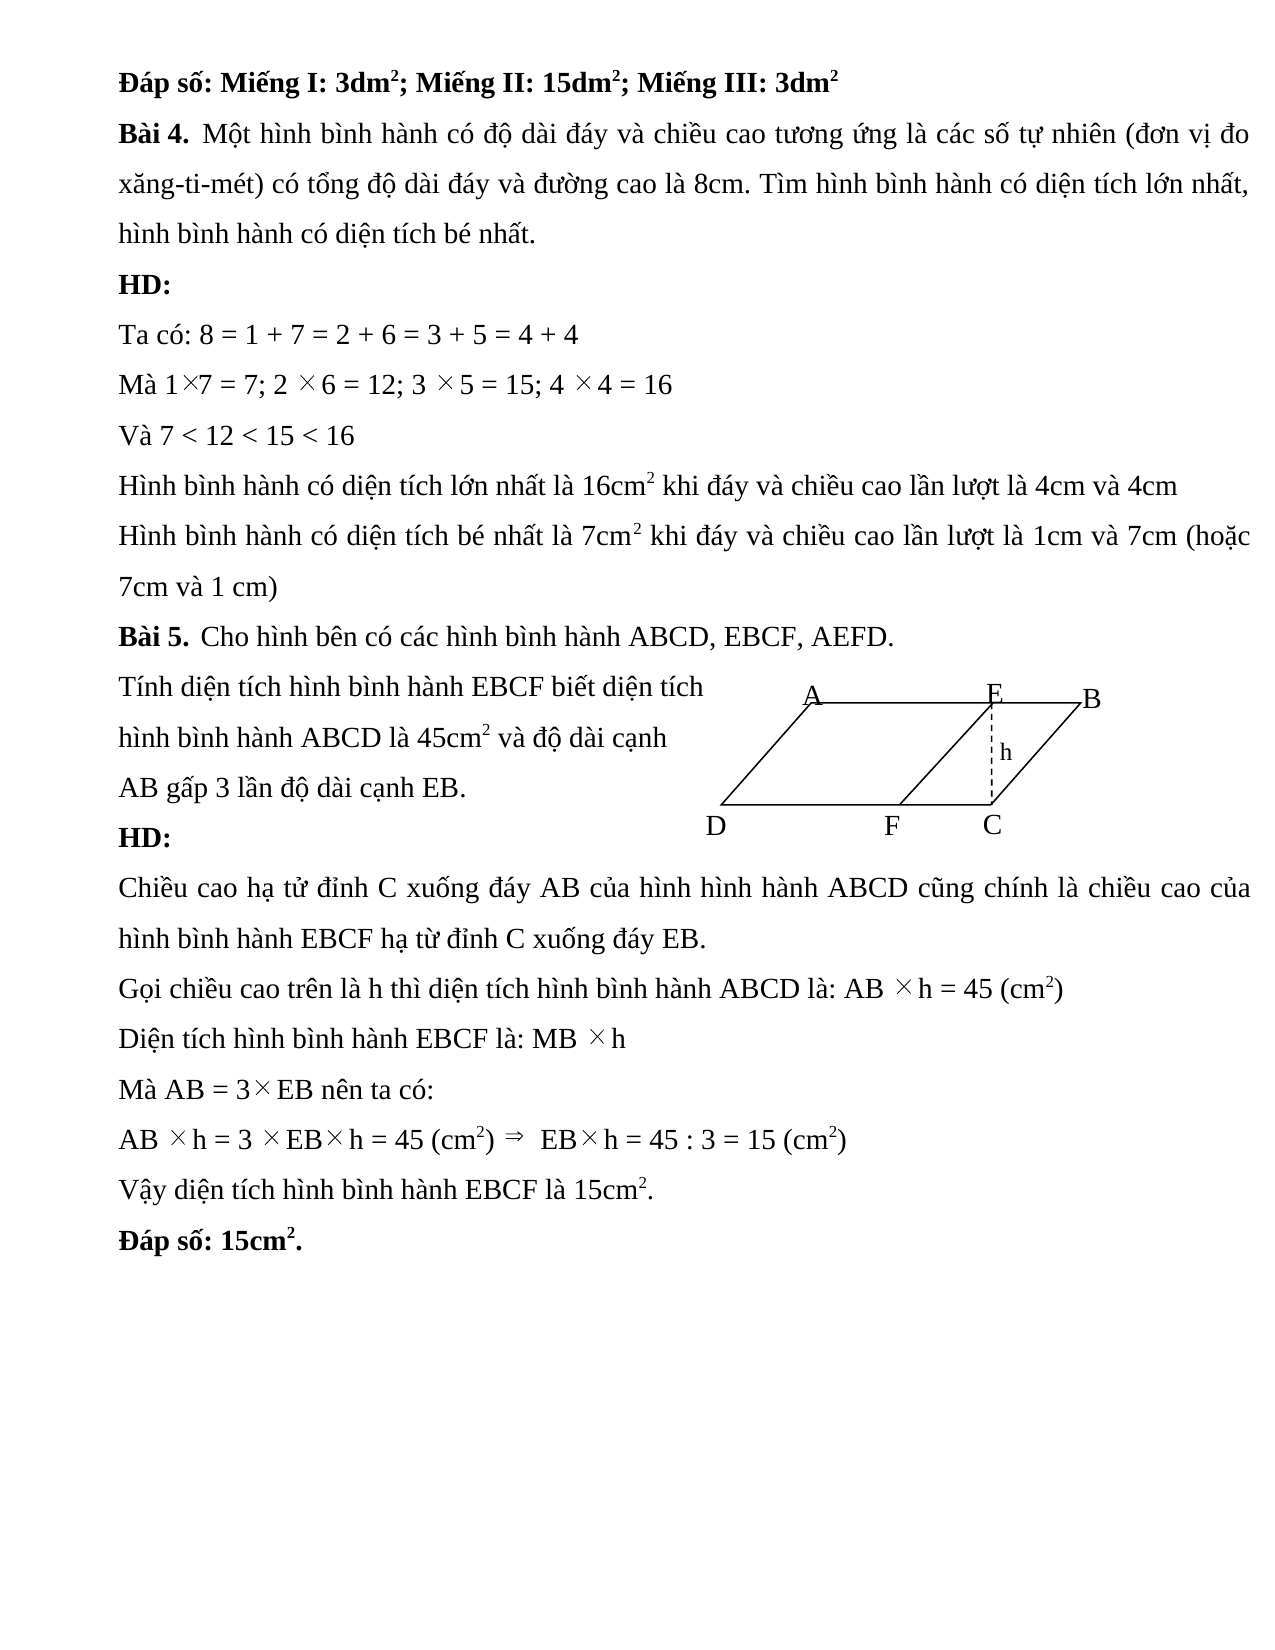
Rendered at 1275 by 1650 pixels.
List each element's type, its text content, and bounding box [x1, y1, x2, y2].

list AB gấp 3 lần độ dài cạnh EB. [995, 770, 1252, 803]
list Ta có: 8 = 1 + 7 = 2 + 6 = 3 + 5 = 4 + 4 [118, 317, 1252, 351]
list HD: [118, 267, 1252, 300]
list HD: [118, 820, 1252, 854]
list Mà 17 = 7; 2 6 = 12; 3 5 = 15; 4 4 = 16 [118, 367, 1252, 401]
list Hình bình hành có diện tích bé nhất là 7cm2 khi đáy và chiều cao lần lượt là 1cm và 7cm (hoặc 7cm và 1 cm) [118, 518, 1252, 602]
list Chiều cao hạ tử đỉnh C xuống đáy AB của hình hình hành ABCD cũng chính là chiều cao của hình bình hành EBCF hạ từ đỉnh C xuống đáy EB. [118, 871, 1252, 954]
list hình bình hành ABCD là 45cm2 và độ dài cạnh [118, 720, 794, 753]
list hình bình hành ABCD là 45cm2 và độ dài cạnh [1039, 720, 1252, 753]
list Một hình bình hành có độ dài đáy và chiều cao tương ứng là các số tự nhiên (đơn vị đo xăng-ti-mét) có tổng độ dài đáy và đường cao là 8cm. Tìm hình bình hành có diện tích lớn nhất, hình bình hành có diện tích bé nhất. [118, 116, 1252, 250]
list Tính diện tích hình bình hành EBCF biết diện tích [118, 669, 1252, 703]
list AB h = 3 EB h = 45 (cm2) EB h = 45 : 3 = 15 (cm2) [118, 1122, 1252, 1156]
list Mà AB = 3 EB nên ta có: [118, 1072, 1252, 1105]
list Diện tích hình bình hành EBCF là: MB h [118, 1022, 1252, 1055]
list Hình bình hành có diện tích lớn nhất là 16cm2 khi đáy và chiều cao lần lượt là 4cm và 4cm [118, 468, 1252, 502]
list Đáp số: Miếng I: 3dm2; Miếng II: 15dm2; Miếng III: 3dm2 [118, 66, 1252, 99]
list Và 7 < 12 < 15 < 16 [118, 418, 1252, 451]
list Vậy diện tích hình bình hành EBCF là 15cm2. [118, 1172, 1252, 1206]
list Gọi chiều cao trên là h thì diện tích hình bình hành ABCD là: AB h = 45 (cm2) [118, 971, 1252, 1005]
list AB gấp 3 lần độ dài cạnh EB. [118, 770, 750, 803]
list Cho hình bên có các hình bình hành ABCD, EBCF, AEFD. [118, 619, 1252, 653]
list Đáp số: 15cm2. [118, 1223, 1252, 1256]
